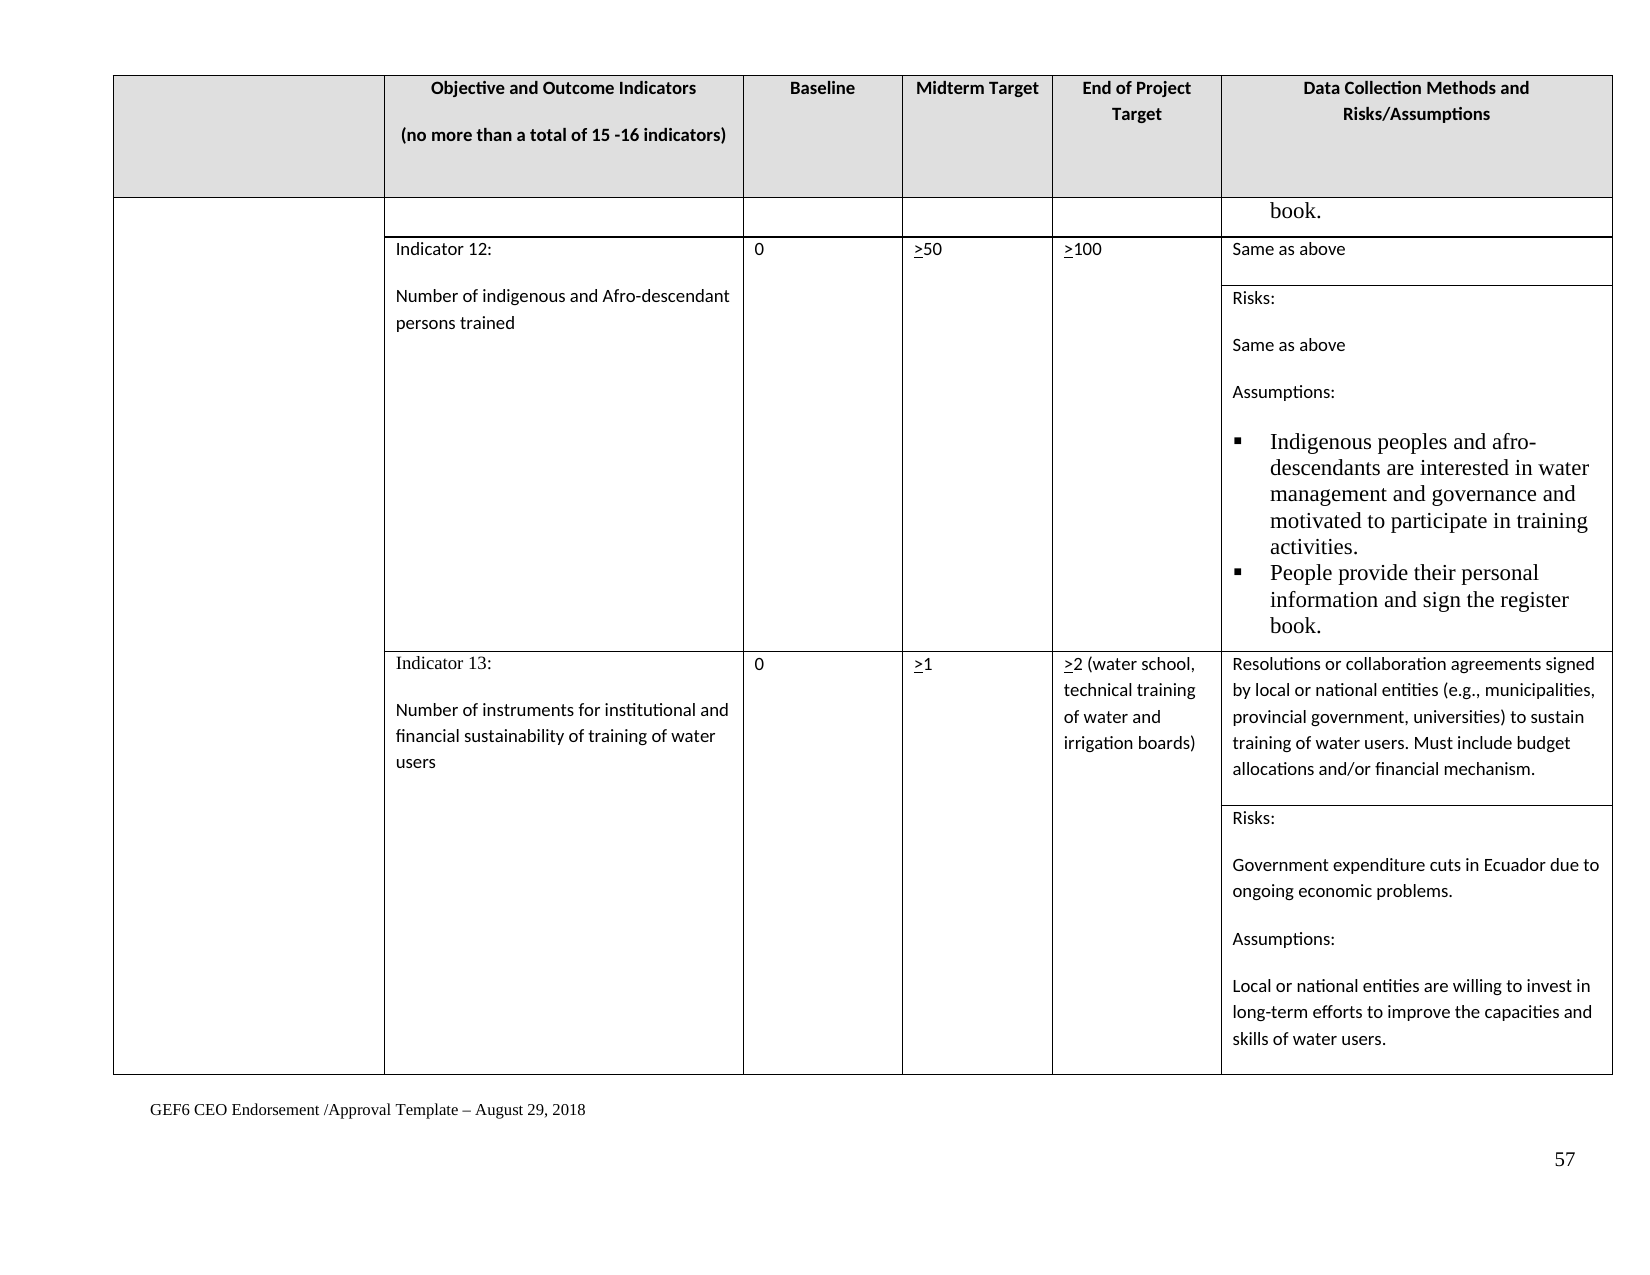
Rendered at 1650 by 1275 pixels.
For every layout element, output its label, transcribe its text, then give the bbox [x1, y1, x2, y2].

table_header Objective and Outcome Indicators (no more than a total of 15 -16 indicators) [385, 76, 743, 197]
table_cell 0 [744, 238, 902, 651]
table_cell Risks: Government expenditure cuts in Ecuador due to ongoing economic problems. Assumptions: Local or national entities are willing to invest in long-term efforts to improve the capacities and skills of water users. [1222, 806, 1612, 1074]
table_cell >1 [903, 652, 1052, 1074]
table_header Midterm Target [903, 76, 1052, 197]
table_cell Indicator 13: Number of instruments for institutional and financial sustainability of training of water users [385, 652, 743, 1074]
table_header End of Project Target [1053, 76, 1221, 197]
table_header Data Collection Methods and Risks/Assumptions [1222, 76, 1612, 197]
table_cell Same as above [1222, 238, 1612, 285]
table_cell >2 (water school, technical training of water and irrigation boards) [1053, 652, 1221, 1074]
table_cell >100 [1053, 238, 1221, 651]
table_cell Risks: Same as above Assumptions: Indigenous peoples and afro-descendants are interested in water management and governance and motivated to participate in training activities. People provide their personal information and sign the register book. [1222, 286, 1612, 651]
table_cell Indicator 12: Number of indigenous and Afro-descendant persons trained [385, 238, 743, 651]
table_header [114, 76, 384, 197]
table_cell 0 [744, 652, 902, 1074]
table_header Baseline [744, 76, 902, 197]
table_cell Resolutions or collaboration agreements signed by local or national entities (e.g., municipalities, provincial government, universities) to sustain training of water users. Must include budget allocations and/or financial mechanism. [1222, 652, 1612, 805]
table_cell >50 [903, 238, 1052, 651]
